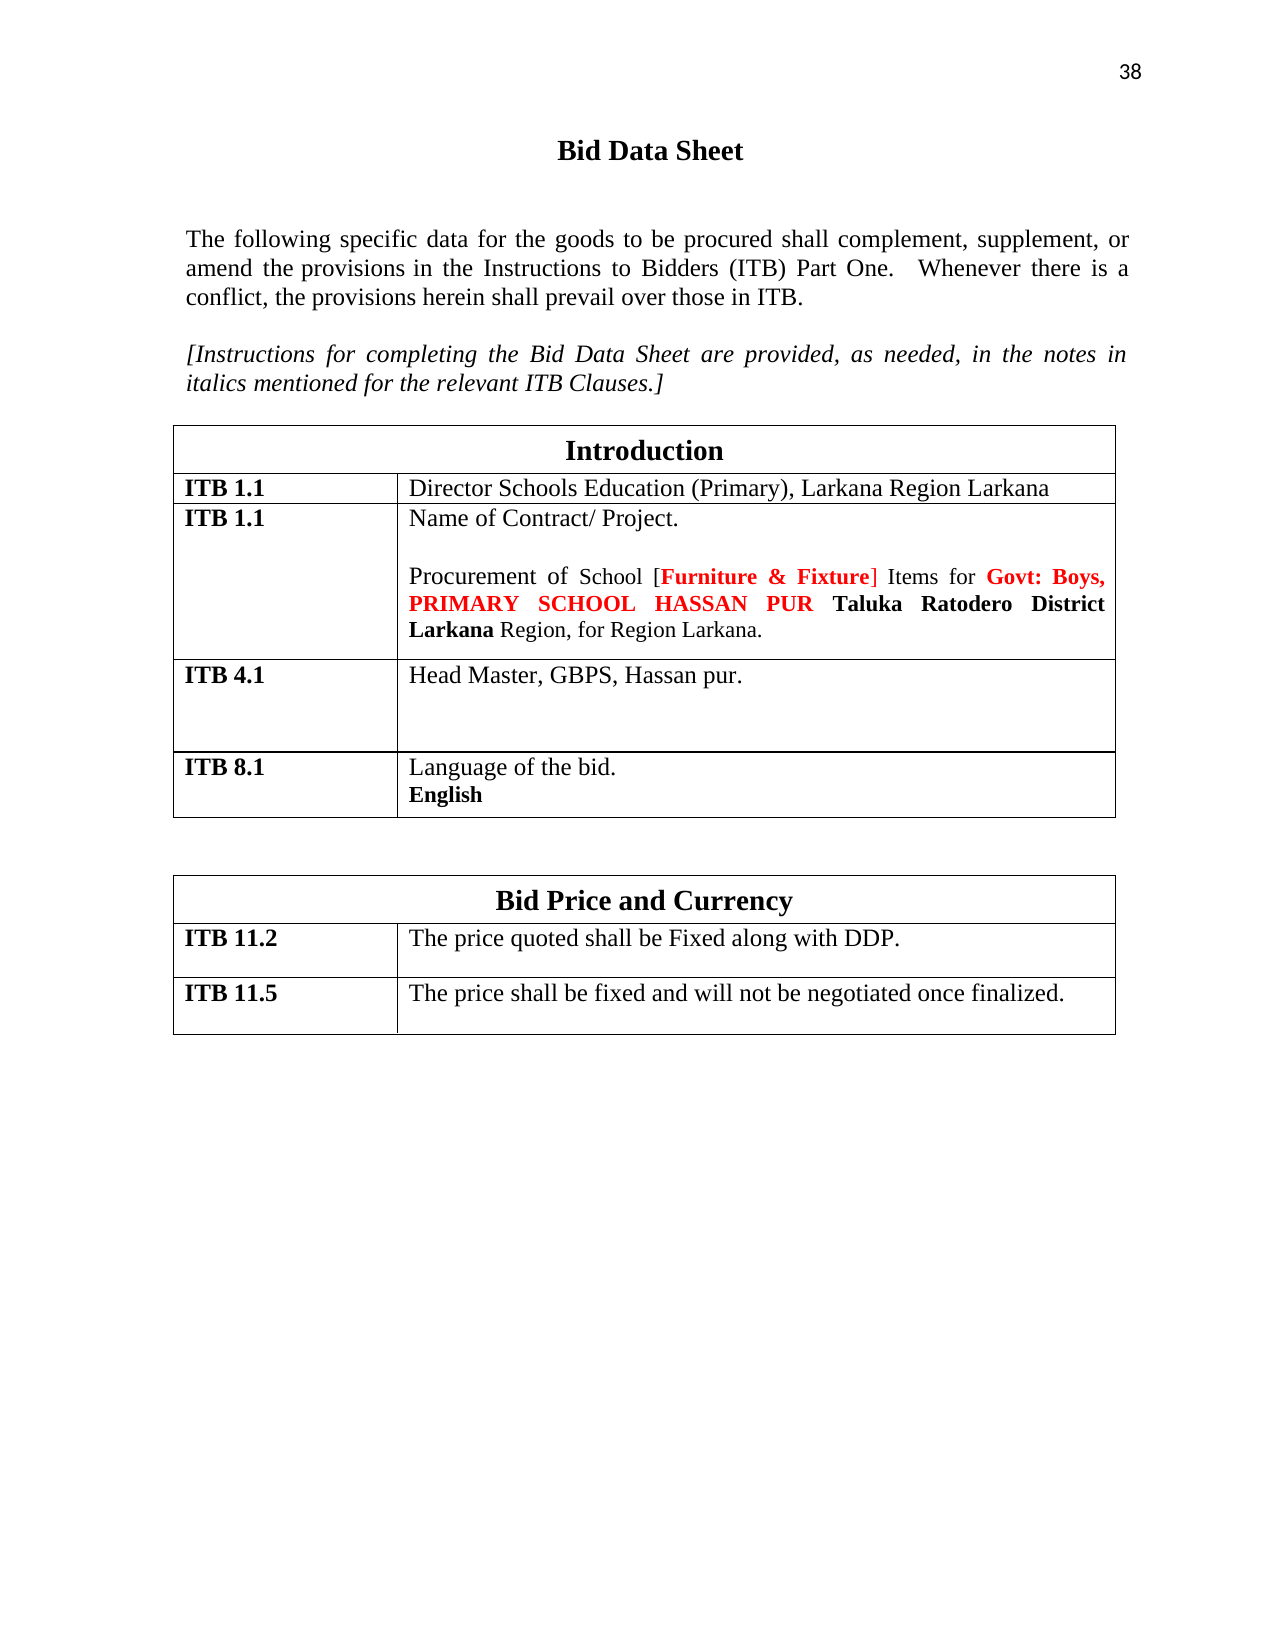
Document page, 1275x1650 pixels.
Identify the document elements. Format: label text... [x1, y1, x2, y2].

table_cell ITB 1.1 [174, 474, 397, 503]
text The following specific data for the goods to be procured shall complement, supplement, or amend the provisions in the Instructions to Bidders (ITB) Part One. Whenever there is a conflict, the provisions herein shall prevail over those in ITB. [186, 224, 1130, 311]
table_cell Language of the bid. English [398, 753, 1115, 817]
table_cell The price quoted shall be Fixed along with DDP. [398, 924, 1115, 977]
table_cell Name of Contract/ Project. Procurement of School [Furniture & Fixture] Items for Govt: Boys, PRIMARY SCHOOL HASSAN PUR Taluka Ratodero District Larkana Region, for Region Larkana. [398, 504, 1115, 659]
table_cell ITB 4.1 [174, 660, 397, 751]
table_header Introduction [174, 426, 1115, 473]
text Bid Data Sheet [557, 133, 754, 167]
table_header Bid Price and Currency [174, 876, 1115, 923]
table_cell ITB 11.5 [174, 978, 397, 1033]
table_cell ITB 11.2 [174, 924, 397, 977]
table_cell The price shall be fixed and will not be negotiated once finalized. [398, 978, 1115, 1033]
table_cell ITB 1.1 [174, 504, 397, 659]
table_cell ITB 8.1 [174, 753, 397, 817]
table_cell Director Schools Education (Primary), Larkana Region Larkana [398, 474, 1115, 503]
text [Instructions for completing the Bid Data Sheet are provided, as needed, in the notes in italics mentioned for the relevant ITB Clauses.] [186, 339, 1126, 397]
table_cell Head Master, GBPS, Hassan pur. [398, 660, 1115, 751]
